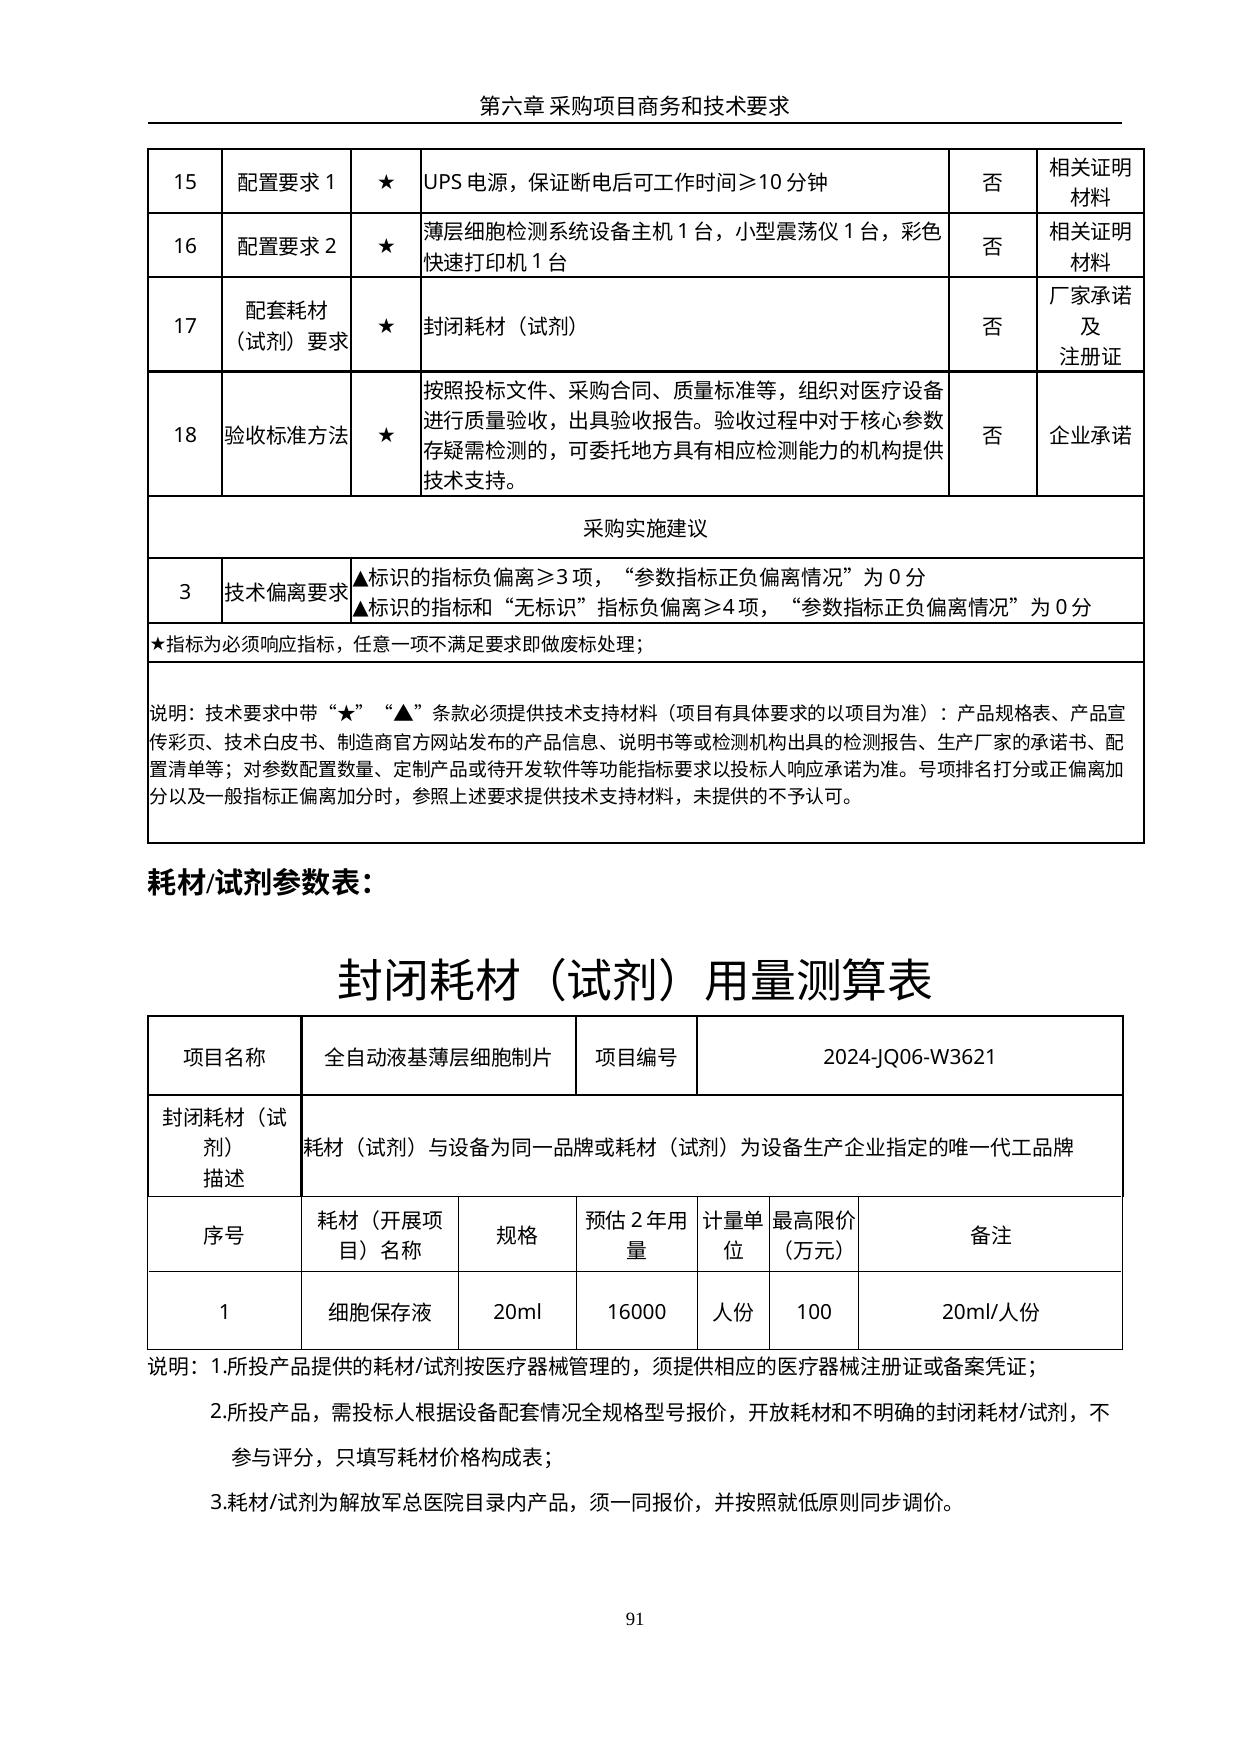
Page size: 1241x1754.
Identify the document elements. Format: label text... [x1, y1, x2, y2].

table_cell ★ [352, 278, 420, 370]
table_cell 16 [149, 214, 221, 276]
table_cell 18 [149, 373, 221, 495]
table_cell 项目名称 [149, 1017, 300, 1094]
table_cell 最高限价（万元） [770, 1197, 858, 1271]
table_cell 15 [149, 150, 221, 212]
table_cell 验收标准方法 [223, 373, 350, 495]
table_cell 厂家承诺及 注册证 [1038, 278, 1143, 370]
table_cell 1 [148, 1271, 301, 1349]
text 3.耗材/试剂为解放军总医院目录内产品，须一同报价，并按照就低原则同步调价。 [148, 1486, 1122, 1517]
table_cell 17 [149, 278, 221, 370]
table_cell 封闭耗材（试剂） [422, 278, 948, 370]
text 说明：1.所投产品提供的耗材/试剂按医疗器械管理的，须提供相应的医疗器械注册证或备案凭证； [148, 1350, 1122, 1381]
table_cell 20ml/人份 [859, 1271, 1122, 1349]
table_cell 100 [770, 1272, 858, 1349]
table_cell 企业承诺 [1038, 373, 1143, 495]
table_cell 全自动液基薄层细胞制片 [303, 1017, 575, 1094]
table_cell 2024-JQ06-W3621 [698, 1017, 1122, 1094]
table_cell 配套耗材 （试剂）要求 [223, 278, 350, 370]
table_cell 采购实施建议 [149, 497, 1143, 557]
table_cell 细胞保存液 [302, 1272, 458, 1349]
table_cell 否 [950, 150, 1036, 212]
table_cell 16000 [577, 1272, 697, 1349]
table_cell 计量单位 [698, 1197, 769, 1271]
table_cell 耗材（开展项目）名称 [302, 1197, 458, 1271]
table_cell 配置要求2 [223, 214, 350, 276]
table_cell 薄层细胞检测系统设备主机1台，小型震荡仪1台，彩色快速打印机1台 [422, 214, 948, 276]
table_cell ▲标识的指标负偏离≥3项，“参数指标正负偏离情况”为0分 ▲标识的指标和“无标识”指标负偏离≥4项，“参数指标正负偏离情况”为0分 [352, 559, 1143, 622]
table_cell ★指标为必须响应指标，任意一项不满足要求即做废标处理； [149, 624, 1143, 661]
text 2.所投产品，需投标人根据设备配套情况全规格型号报价，开放耗材和不明确的封闭耗材/试剂，不参与评分，只填写耗材价格构成表； [210, 1396, 1122, 1471]
table_cell 规格 [459, 1197, 576, 1271]
table_cell 封闭耗材（试剂） 描述 [149, 1096, 300, 1196]
table_cell 相关证明材料 [1038, 150, 1143, 212]
table_cell 否 [950, 278, 1036, 370]
table_cell 3 [149, 559, 221, 622]
table_cell 否 [950, 373, 1036, 495]
table_cell 序号 [148, 1197, 301, 1271]
table_cell UPS电源，保证断电后可工作时间≥10分钟 [422, 150, 948, 212]
table_cell 20ml [459, 1272, 576, 1349]
table_cell 配置要求1 [223, 150, 350, 212]
table_cell 耗材（试剂）与设备为同一品牌或耗材（试剂）为设备生产企业指定的唯一代工品牌 [303, 1096, 1122, 1196]
table_cell ★ [352, 150, 420, 212]
table_cell 按照投标文件、采购合同、质量标准等，组织对医疗设备进行质量验收，出具验收报告。验收过程中对于核心参数存疑需检测的，可委托地方具有相应检测能力的机构提供技术支持。 [422, 373, 948, 495]
table_cell 预估2年用量 [577, 1197, 697, 1271]
table_cell 技术偏离要求 [223, 559, 350, 622]
table_cell ★ [352, 214, 420, 276]
table_cell 相关证明材料 [1038, 214, 1143, 276]
table_cell 说明：技术要求中带“★”“▲”条款必须提供技术支持材料（项目有具体要求的以项目为准）：产品规格表、产品宣传彩页、技术白皮书、制造商官方网站发布的产品信息、说明书等或检测机构出具的检测报告、生产厂家的承诺书、配置清单等；对参数配置数量、定制产品或待开发软件等功能指标要求以投标人响应承诺为准。号项排名打分或正偏离加分以及一般指标正偏离加分时，参照上述要求提供技术支持材料，未提供的不予认可。 [149, 663, 1143, 842]
table_cell ★ [352, 373, 420, 495]
text 耗材/试剂参数表： [148, 844, 1122, 902]
table_cell 项目编号 [577, 1017, 696, 1094]
table_cell 备注 [859, 1196, 1122, 1271]
table_cell 人份 [698, 1272, 769, 1349]
table_header 封闭耗材（试剂）用量测算表 [148, 940, 1123, 1015]
table_cell 否 [950, 214, 1036, 276]
